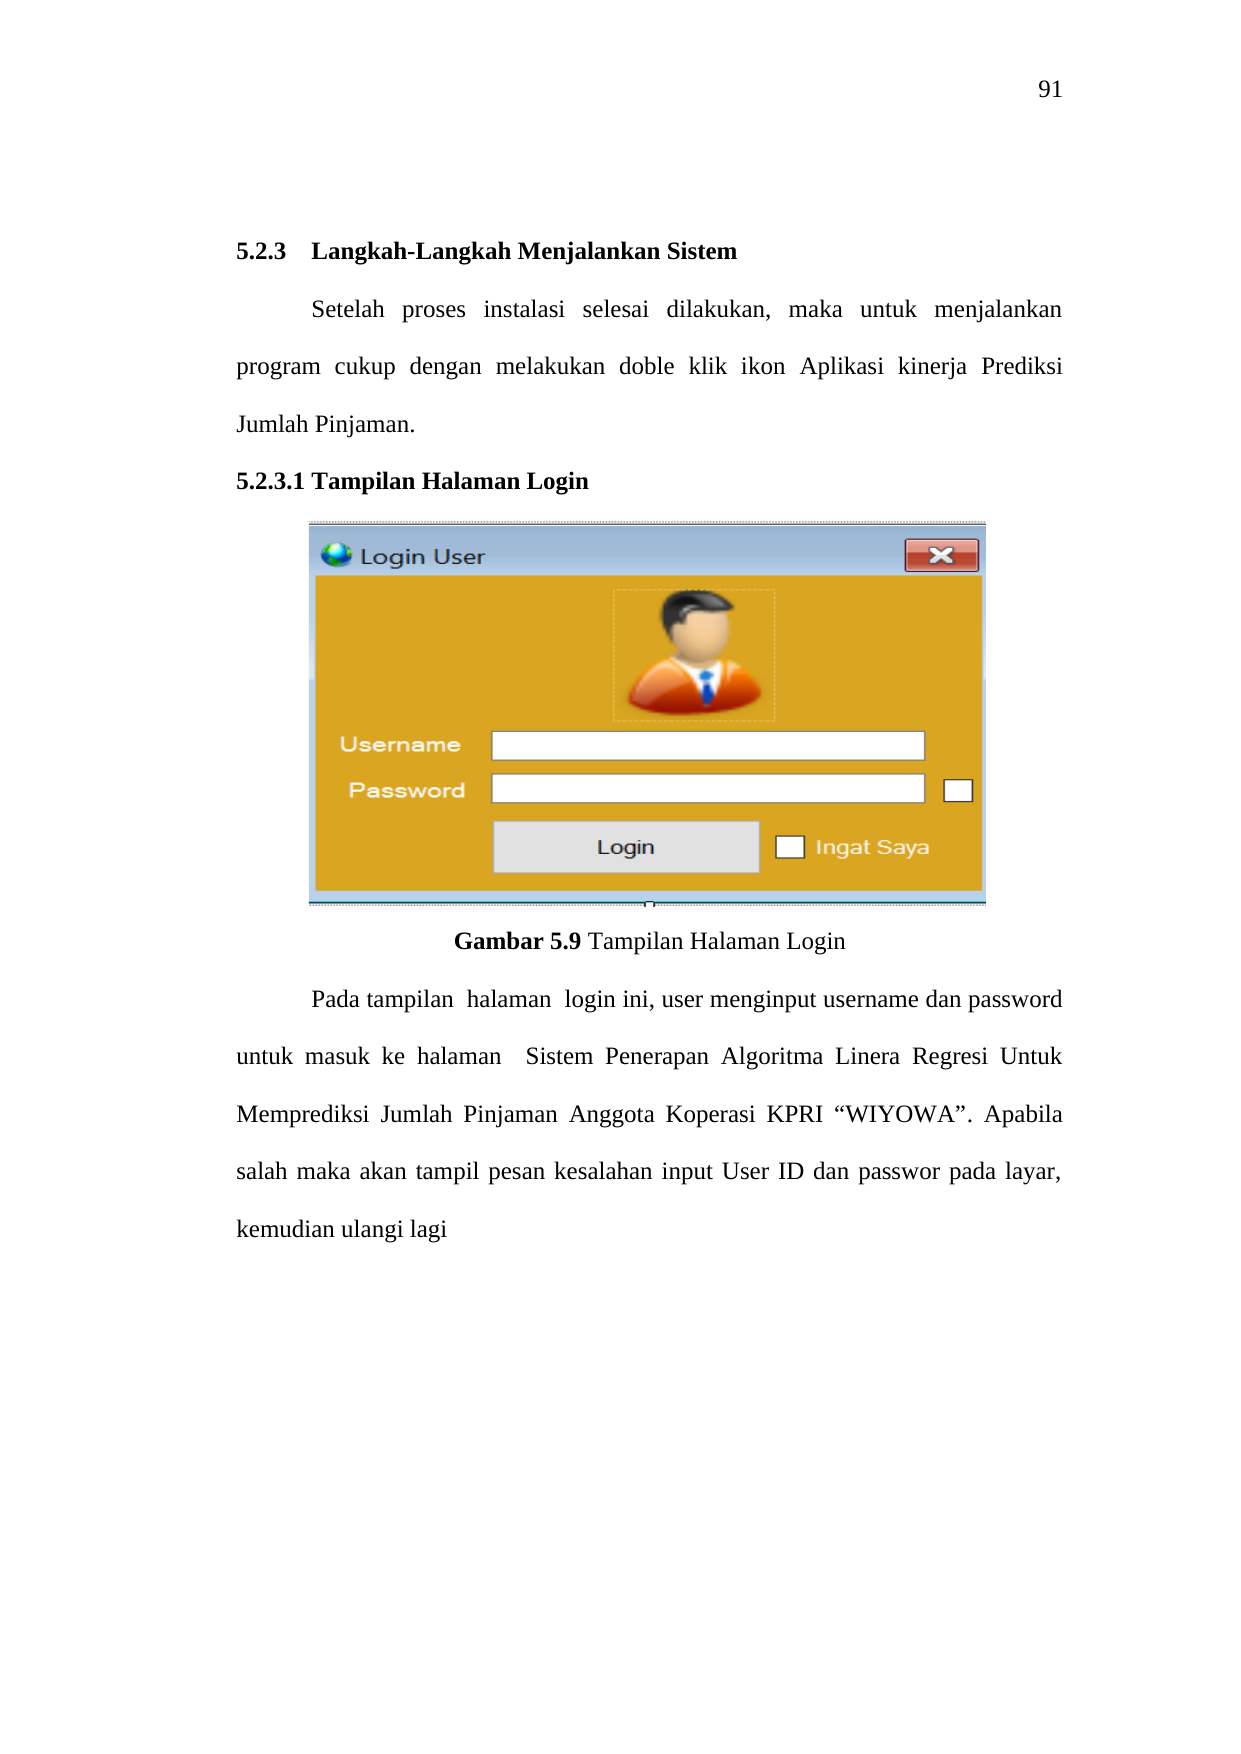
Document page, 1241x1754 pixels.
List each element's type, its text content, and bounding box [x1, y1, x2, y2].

subtitle 5.2.3 Langkah-Langkah Menjalankan Sistem [236, 236, 1063, 265]
text Pada tampilan halaman login ini, user menginput username dan password untuk masuk ke halaman Sistem Penerapan Algoritma Linera Regresi Untuk Memprediksi Jumlah Pinjaman Anggota Koperasi KPRI “WIYOWA”. Apabila salah maka akan tampil pesan kesalahan input User ID dan passwor pada layar, kemudian ulangi lagi [236, 984, 1063, 1242]
text Setelah proses instalasi selesai dilakukan, maka untuk menjalankan program cukup dengan melakukan doble klik ikon Aplikasi kinerja Prediksi Jumlah Pinjaman. [236, 294, 1063, 437]
subtitle 5.2.3.1 Tampilan Halaman Login [236, 466, 1063, 495]
picture [308, 518, 986, 907]
text Gambar 5.9 Tampilan Halaman Login [236, 926, 1063, 955]
